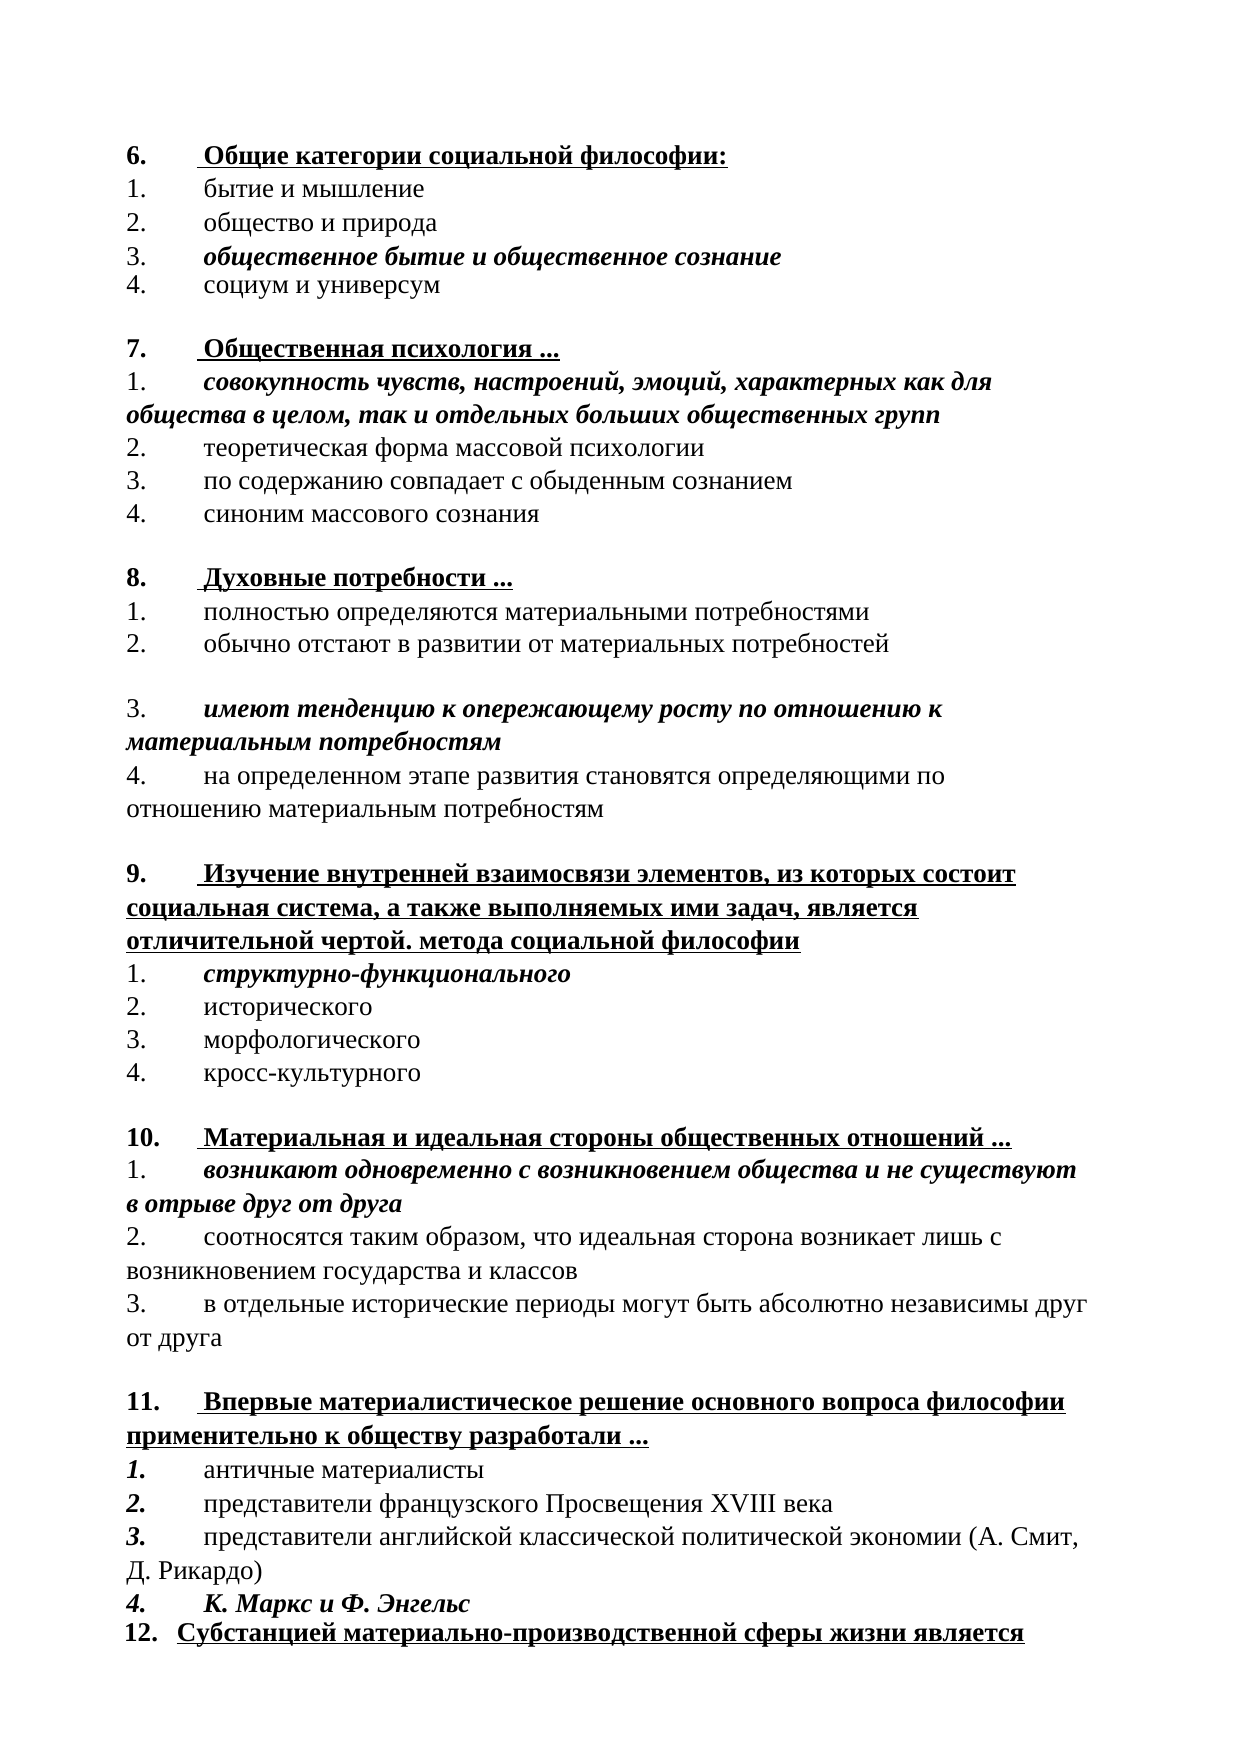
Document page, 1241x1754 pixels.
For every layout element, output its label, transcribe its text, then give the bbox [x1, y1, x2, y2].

list синоним массового сознания [126, 496, 1121, 529]
list представители английской классической политической экономии (А. Смит, Д. Рикардо) [126, 1519, 1094, 1586]
list полностью определяются материальными потребностями [126, 593, 1121, 627]
list теоретическая форма массовой психологии [126, 430, 1121, 463]
list на определенном этапе развития становятся определяющими по отношению материальным потребностям [126, 757, 1042, 824]
list Субстанцией материально-производственной сферы жизни является [124, 1619, 1121, 1646]
list совокупность чувств, настроений, эмоций, характерных как для общества в целом, так и отдельных больших общественных групп [126, 364, 1042, 430]
list структурно-функционального [126, 956, 1121, 989]
list Материальная и идеальная стороны общественных отношений ... [126, 1124, 1121, 1152]
list морфологического [126, 1022, 1121, 1056]
list представители французского Просвещения XVIII века [126, 1485, 1121, 1519]
list имеют тенденцию к опережающему росту по отношению к материальным потребностям [126, 690, 1042, 757]
list общество и природа [126, 204, 1121, 238]
list Общие категории социальной философии: [126, 143, 1121, 170]
list К. Маркс и Ф. Энгельс [126, 1586, 1121, 1619]
list античные материалисты [126, 1452, 1121, 1485]
list Общественная психология ... [126, 331, 1121, 364]
list соотносятся таким образом, что идеальная сторона возникает лишь с возникновением государства и классов [126, 1219, 1094, 1286]
list социум и универсум [126, 272, 1121, 299]
list бытие и мышление [126, 170, 1121, 204]
list Впервые материалистическое решение основного вопроса философии применительно к обществу разработали ... [126, 1384, 1094, 1452]
list кросс-культурного [126, 1056, 1121, 1088]
list по содержанию совпадает с обыденным сознанием [126, 463, 1121, 496]
list Изучение внутренней взаимосвязи элементов, из которых состоит социальная система, а также выполняемых ими задач, является отличительной чертой. метода социальной философии [126, 856, 1042, 956]
list общественное бытие и общественное сознание [126, 238, 1121, 272]
list исторического [126, 989, 1121, 1022]
list в отдельные исторические периоды могут быть абсолютно независимы друг от друга [126, 1286, 1094, 1353]
list Духовные потребности ... [126, 561, 1121, 593]
list обычно отстают в развитии от материальных потребностей [126, 627, 1121, 659]
list возникают одновременно с возникновением общества и не существуют в отрыве друг от друга [126, 1152, 1094, 1219]
